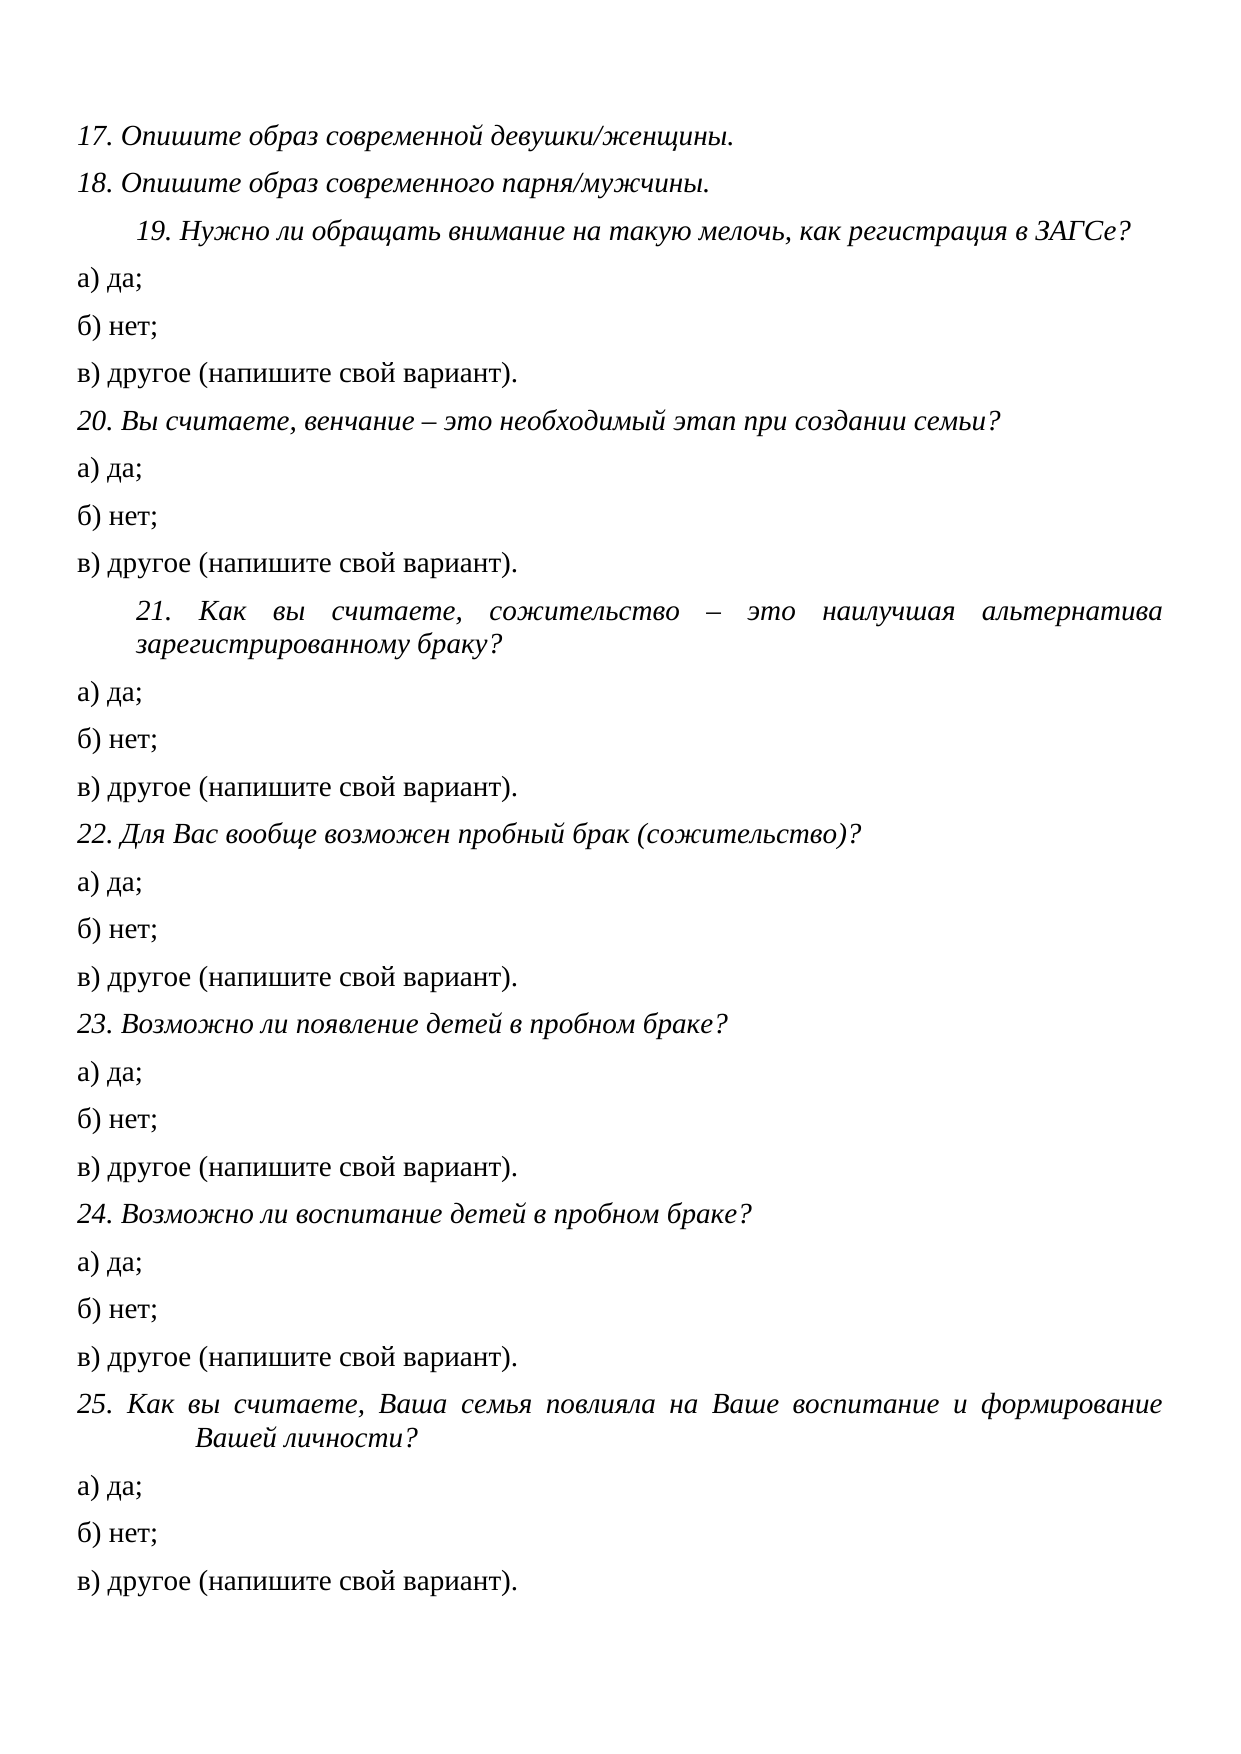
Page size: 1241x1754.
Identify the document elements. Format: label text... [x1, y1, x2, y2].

text б) нет; [77, 1292, 1163, 1325]
text в) другое (напишите свой вариант). [77, 546, 1163, 579]
text в) другое (напишите свой вариант). [77, 1339, 1163, 1373]
text 24. Возможно ли воспитание детей в пробном браке? [77, 1197, 1163, 1230]
text б) нет; [77, 308, 1163, 342]
text б) нет; [77, 1515, 1163, 1549]
text а) да; [77, 261, 1163, 294]
text 17. Опишите образ современной девушки/женщины. [77, 118, 1163, 152]
text а) да; [77, 451, 1163, 484]
text 19. Нужно ли обращать внимание на такую мелочь, как регистрация в ЗАГСе? [136, 213, 1163, 247]
text 20. Вы считаете, венчание – это необходимый этап при создании семьи? [77, 403, 1163, 437]
text в) другое (напишите свой вариант). [77, 769, 1163, 803]
text а) да; [77, 1468, 1163, 1501]
text а) да; [77, 1054, 1163, 1088]
text а) да; [77, 674, 1163, 708]
text б) нет; [77, 1102, 1163, 1135]
text в) другое (напишите свой вариант). [77, 959, 1163, 993]
text 21. Как вы считаете, сожительство – это наилучшая альтернатива зарегистрированному браку? [136, 593, 1163, 660]
text в) другое (напишите свой вариант). [77, 356, 1163, 389]
text б) нет; [77, 912, 1163, 945]
text 18. Опишите образ современного парня/мужчины. [77, 166, 1163, 199]
text а) да; [77, 1244, 1163, 1278]
text в) другое (напишите свой вариант). [77, 1149, 1163, 1183]
text а) да; [77, 864, 1163, 898]
text б) нет; [77, 498, 1163, 532]
text 22. Для Вас вообще возможен пробный брак (сожительство)? [77, 817, 1163, 850]
text 25. Как вы считаете, Ваша семья повлияла на Ваше воспитание и формирование Вашей личности? [77, 1387, 1163, 1454]
text 23. Возможно ли появление детей в пробном браке? [77, 1007, 1163, 1040]
text в) другое (напишите свой вариант). [77, 1563, 1163, 1596]
text б) нет; [77, 722, 1163, 755]
